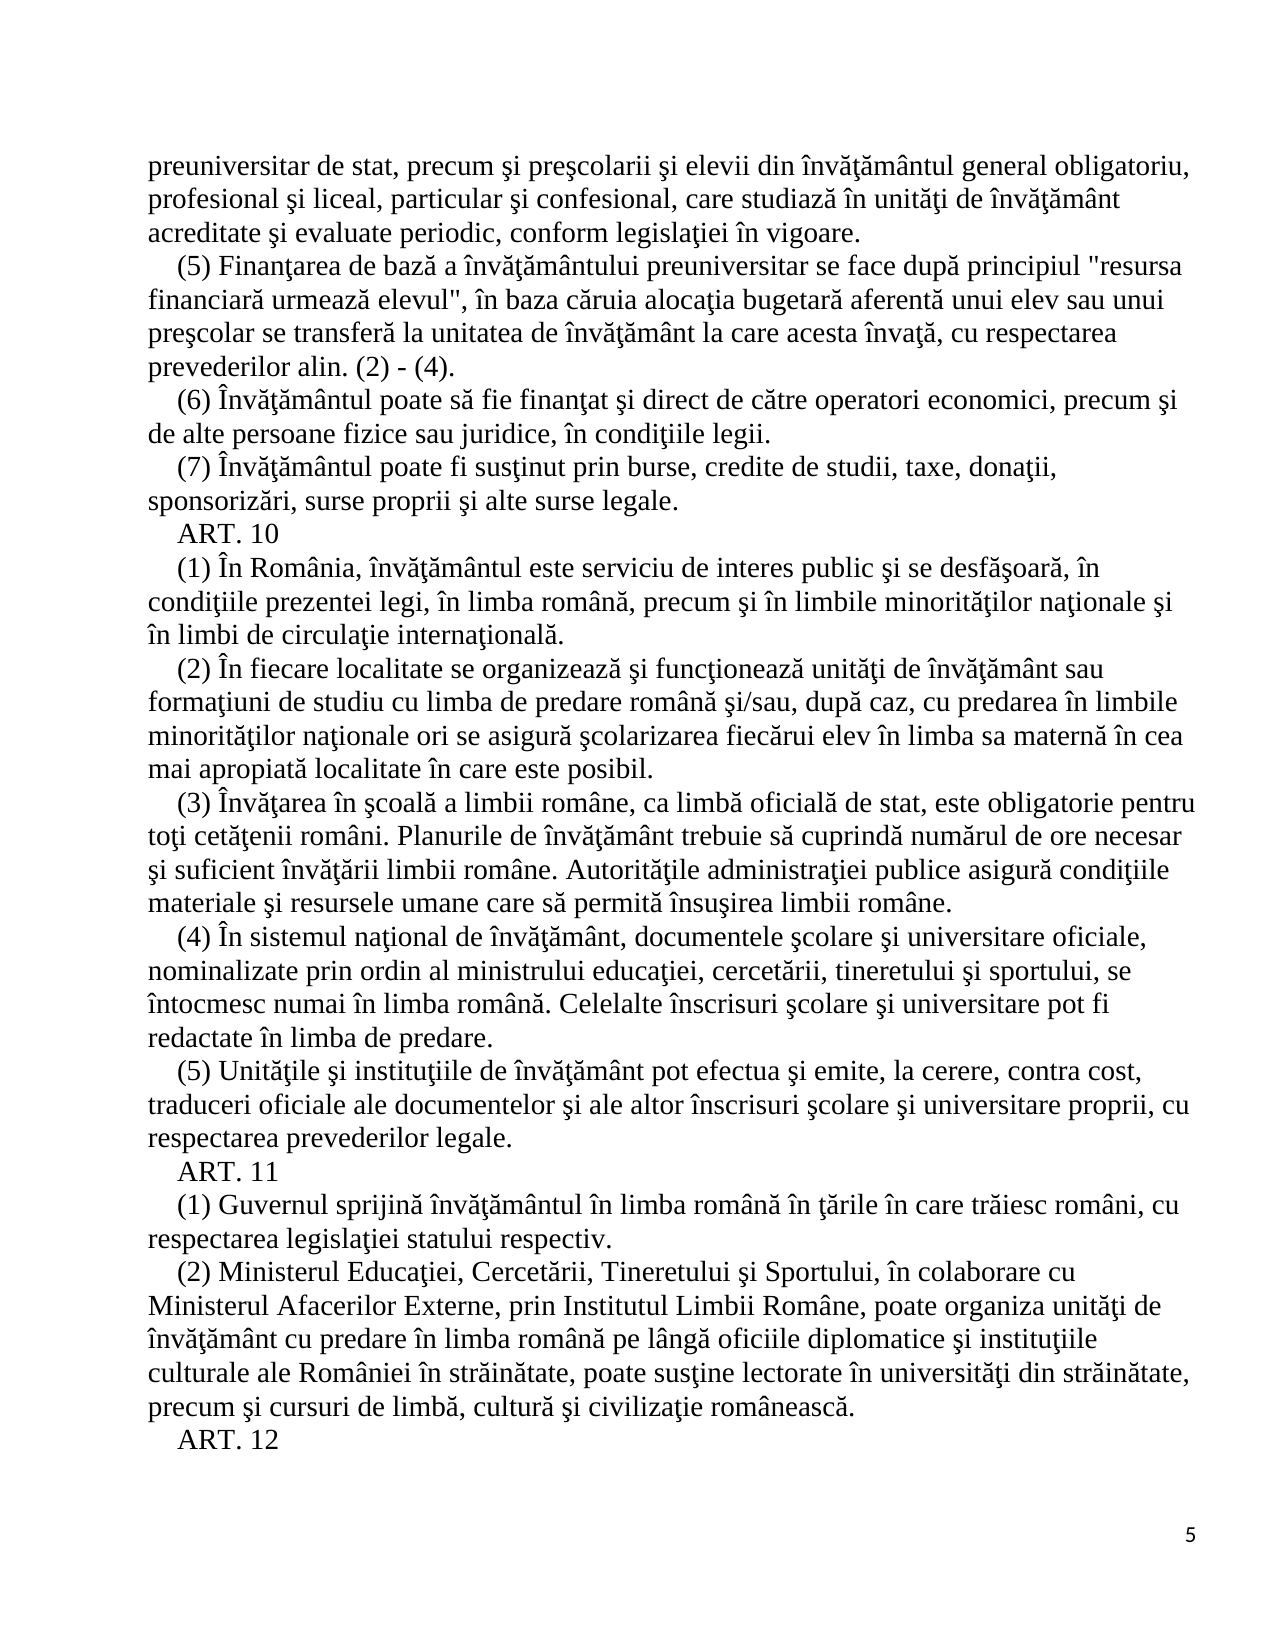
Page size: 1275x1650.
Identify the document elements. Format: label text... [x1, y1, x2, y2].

text (6) Învăţământul poate să fie finanţat şi direct de către operatori economici, precum şi de alte persoane fizice sau juridice, în condiţiile legii. [148, 382, 1196, 449]
text ART. 11 [148, 1154, 1196, 1187]
text (5) Unităţile şi instituţiile de învăţământ pot efectua şi emite, la cerere, contra cost, traduceri oficiale ale documentelor şi ale altor înscrisuri şcolare şi universitare proprii, cu respectarea prevederilor legale. [148, 1053, 1196, 1154]
text (1) În România, învăţământul este serviciu de interes public şi se desfăşoară, în condiţiile prezentei legi, în limba română, precum şi în limbile minorităţilor naţionale şi în limbi de circulaţie internaţională. [148, 550, 1196, 651]
text (3) Învăţarea în şcoală a limbii române, ca limbă oficială de stat, este obligatorie pentru toţi cetăţenii români. Planurile de învăţământ trebuie să cuprindă numărul de ore necesar şi suficient învăţării limbii române. Autorităţile administraţiei publice asigură condiţiile materiale şi resursele umane care să permită însuşirea limbii române. [148, 785, 1196, 919]
text (5) Finanţarea de bază a învăţământului preuniversitar se face după principiul "resursa financiară urmează elevul", în baza căruia alocaţia bugetară aferentă unui elev sau unui preşcolar se transferă la unitatea de învăţământ la care acesta învaţă, cu respectarea prevederilor alin. (2) - (4). [148, 248, 1196, 382]
text (7) Învăţământul poate fi susţinut prin burse, credite de studii, taxe, donaţii, sponsorizări, surse proprii şi alte surse legale. [148, 449, 1196, 517]
text ART. 10 [148, 517, 1196, 550]
text (4) În sistemul naţional de învăţământ, documentele şcolare şi universitare oficiale, nominalizate prin ordin al ministrului educaţiei, cercetării, tineretului şi sportului, se întocmesc numai în limba română. Celelalte înscrisuri şcolare şi universitare pot fi redactate în limba de predare. [148, 919, 1196, 1053]
text (2) În fiecare localitate se organizează şi funcţionează unităţi de învăţământ sau formaţiuni de studiu cu limba de predare română şi/sau, după caz, cu predarea în limbile minorităţilor naţionale ori se asigură şcolarizarea fiecărui elev în limba sa maternă în cea mai apropiată localitate în care este posibil. [148, 651, 1196, 785]
text (1) Guvernul sprijină învăţământul în limba română în ţările în care trăiesc români, cu respectarea legislaţiei statului respectiv. [148, 1187, 1196, 1254]
text ART. 12 [148, 1422, 1196, 1456]
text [148, 148, 1196, 248]
text (2) Ministerul Educaţiei, Cercetării, Tineretului şi Sportului, în colaborare cu Ministerul Afacerilor Externe, prin Institutul Limbii Române, poate organiza unităţi de învăţământ cu predare în limba română pe lângă oficiile diplomatice şi instituţiile culturale ale României în străinătate, poate susţine lectorate în universităţi din străinătate, precum şi cursuri de limbă, cultură şi civilizaţie românească. [148, 1254, 1196, 1422]
